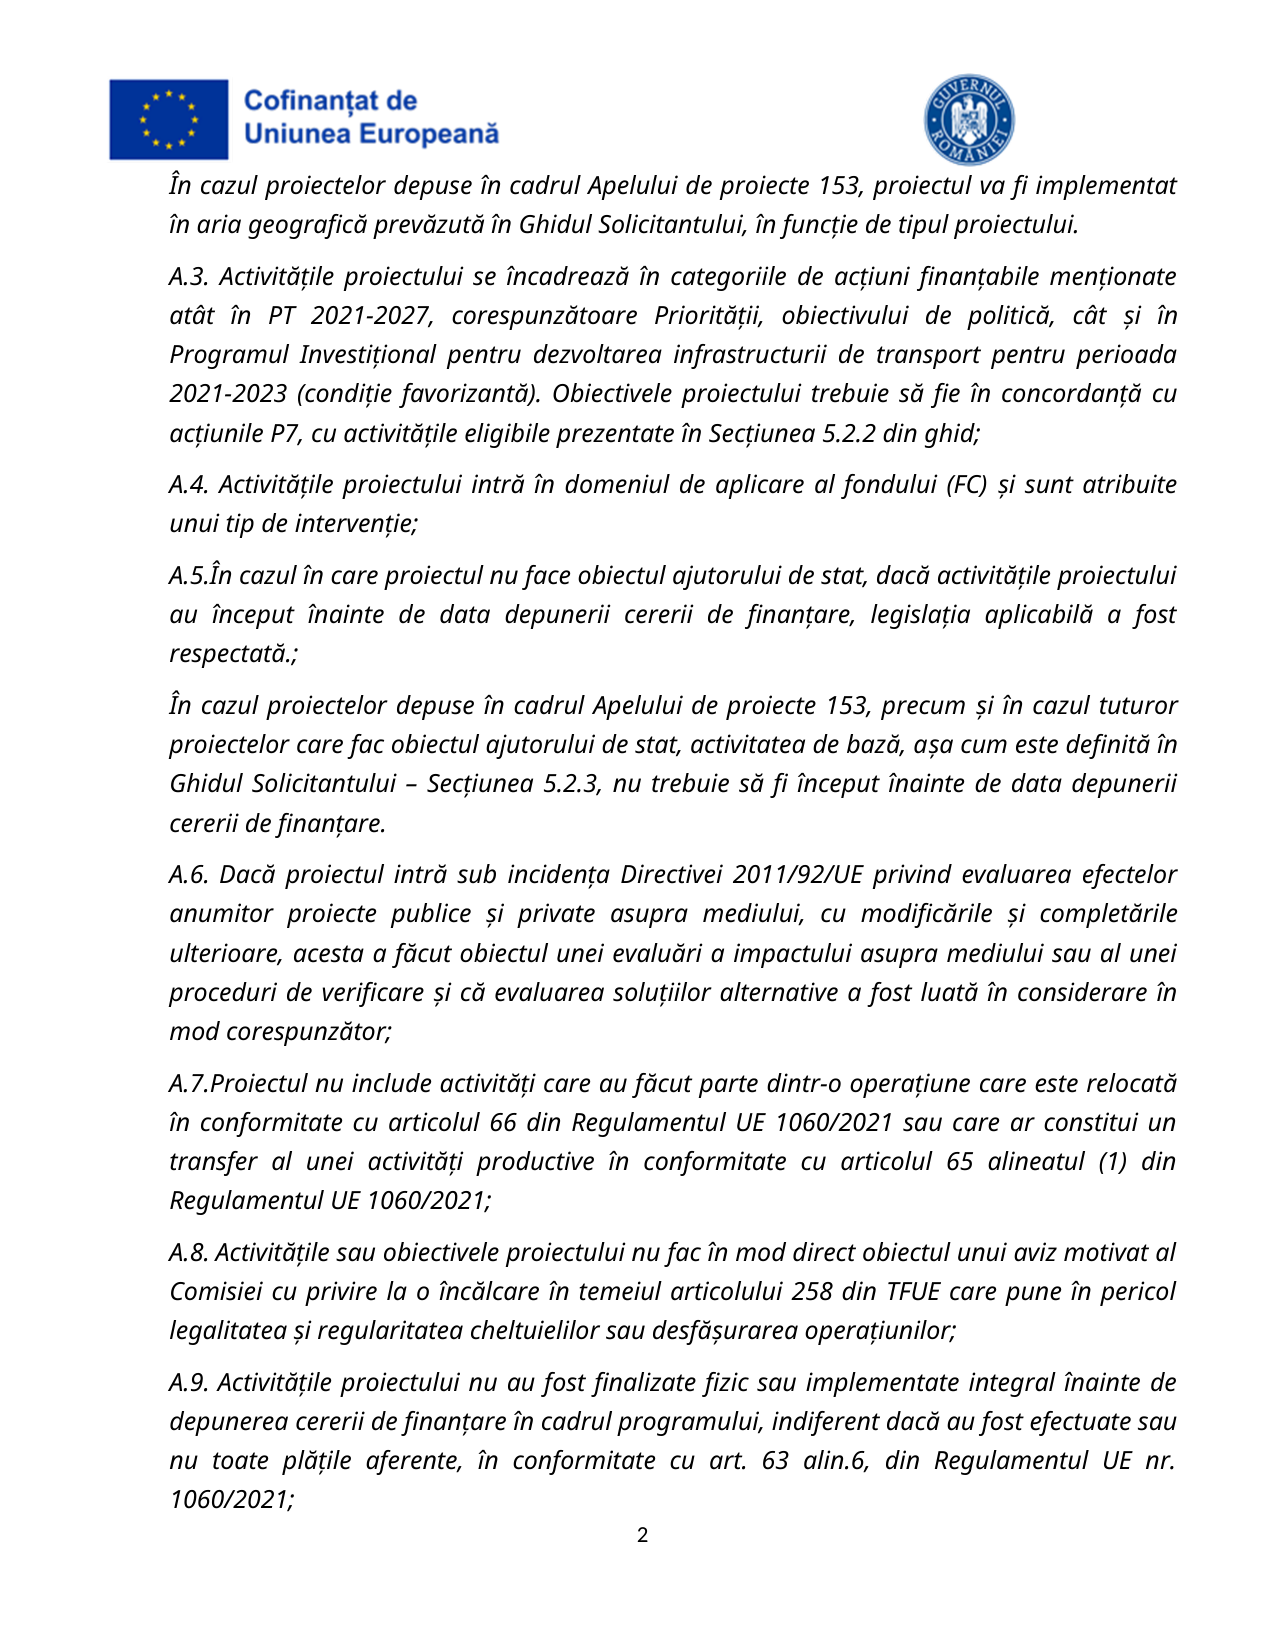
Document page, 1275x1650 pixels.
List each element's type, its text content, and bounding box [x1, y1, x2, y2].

list În cazul proiectelor depuse în cadrul Apelului de proiecte 153, proiectul va fi implementat în aria geografică prevăzută în Ghidul Solicitantului, în funcție de tipul proiectului. [169, 168, 1181, 241]
picture [103, 73, 1017, 168]
list A.9. Activitățile proiectului nu au fost finalizate fizic sau implementate integral înainte de depunerea cererii de finanțare în cadrul programului, indiferent dacă au fost efectuate sau nu toate plățile aferente, în conformitate cu art. 63 alin.6, din Regulamentul UE nr. 1060/2021; [169, 1364, 1181, 1516]
list A.5.În cazul în care proiectul nu face obiectul ajutorului de stat, dacă activitățile proiectului au început înainte de data depunerii cererii de finanțare, legislația aplicabilă a fost respectată.; [169, 558, 1181, 670]
list A.8. Activitățile sau obiectivele proiectului nu fac în mod direct obiectul unui aviz motivat al Comisiei cu privire la o încălcare în temeiul articolului 258 din TFUE care pune în pericol legalitatea și regularitatea cheltuielilor sau desfășurarea operațiunilor; [169, 1234, 1181, 1347]
list A.4. Activitățile proiectului intră în domeniul de aplicare al fondului (FC) și sunt atribuite unui tip de intervenție; [169, 467, 1181, 540]
list În cazul proiectelor depuse în cadrul Apelului de proiecte 153, precum și în cazul tuturor proiectelor care fac obiectul ajutorului de stat, activitatea de bază, așa cum este definită în Ghidul Solicitantului – Secțiunea 5.2.3, nu trebuie să fi început înainte de data depunerii cererii de finanțare. [169, 688, 1181, 839]
list A.3. Activitățile proiectului se încadrează în categoriile de acțiuni finanțabile menționate atât în PT 2021-2027, corespunzătoare Priorității, obiectivului de politică, cât și în Programul Investițional pentru dezvoltarea infrastructurii de transport pentru perioada 2021-2023 (condiție favorizantă). Obiectivele proiectului trebuie să fie în concordanță cu acțiunile P7, cu activitățile eligibile prezentate în Secțiunea 5.2.2 din ghid; [169, 258, 1181, 449]
list A.7.Proiectul nu include activități care au făcut parte dintr-o operațiune care este relocată în conformitate cu articolul 66 din Regulamentul UE 1060/2021 sau care ar constitui un transfer al unei activități productive în conformitate cu articolul 65 alineatul (1) din Regulamentul UE 1060/2021; [169, 1065, 1181, 1217]
list A.6. Dacă proiectul intră sub incidența Directivei 2011/92/UE privind evaluarea efectelor anumitor proiecte publice și private asupra mediului, cu modificările și completările ulterioare, acesta a făcut obiectul unei evaluări a impactului asupra mediului sau al unei proceduri de verificare și că evaluarea soluțiilor alternative a fost luată în considerare în mod corespunzător; [169, 857, 1181, 1048]
